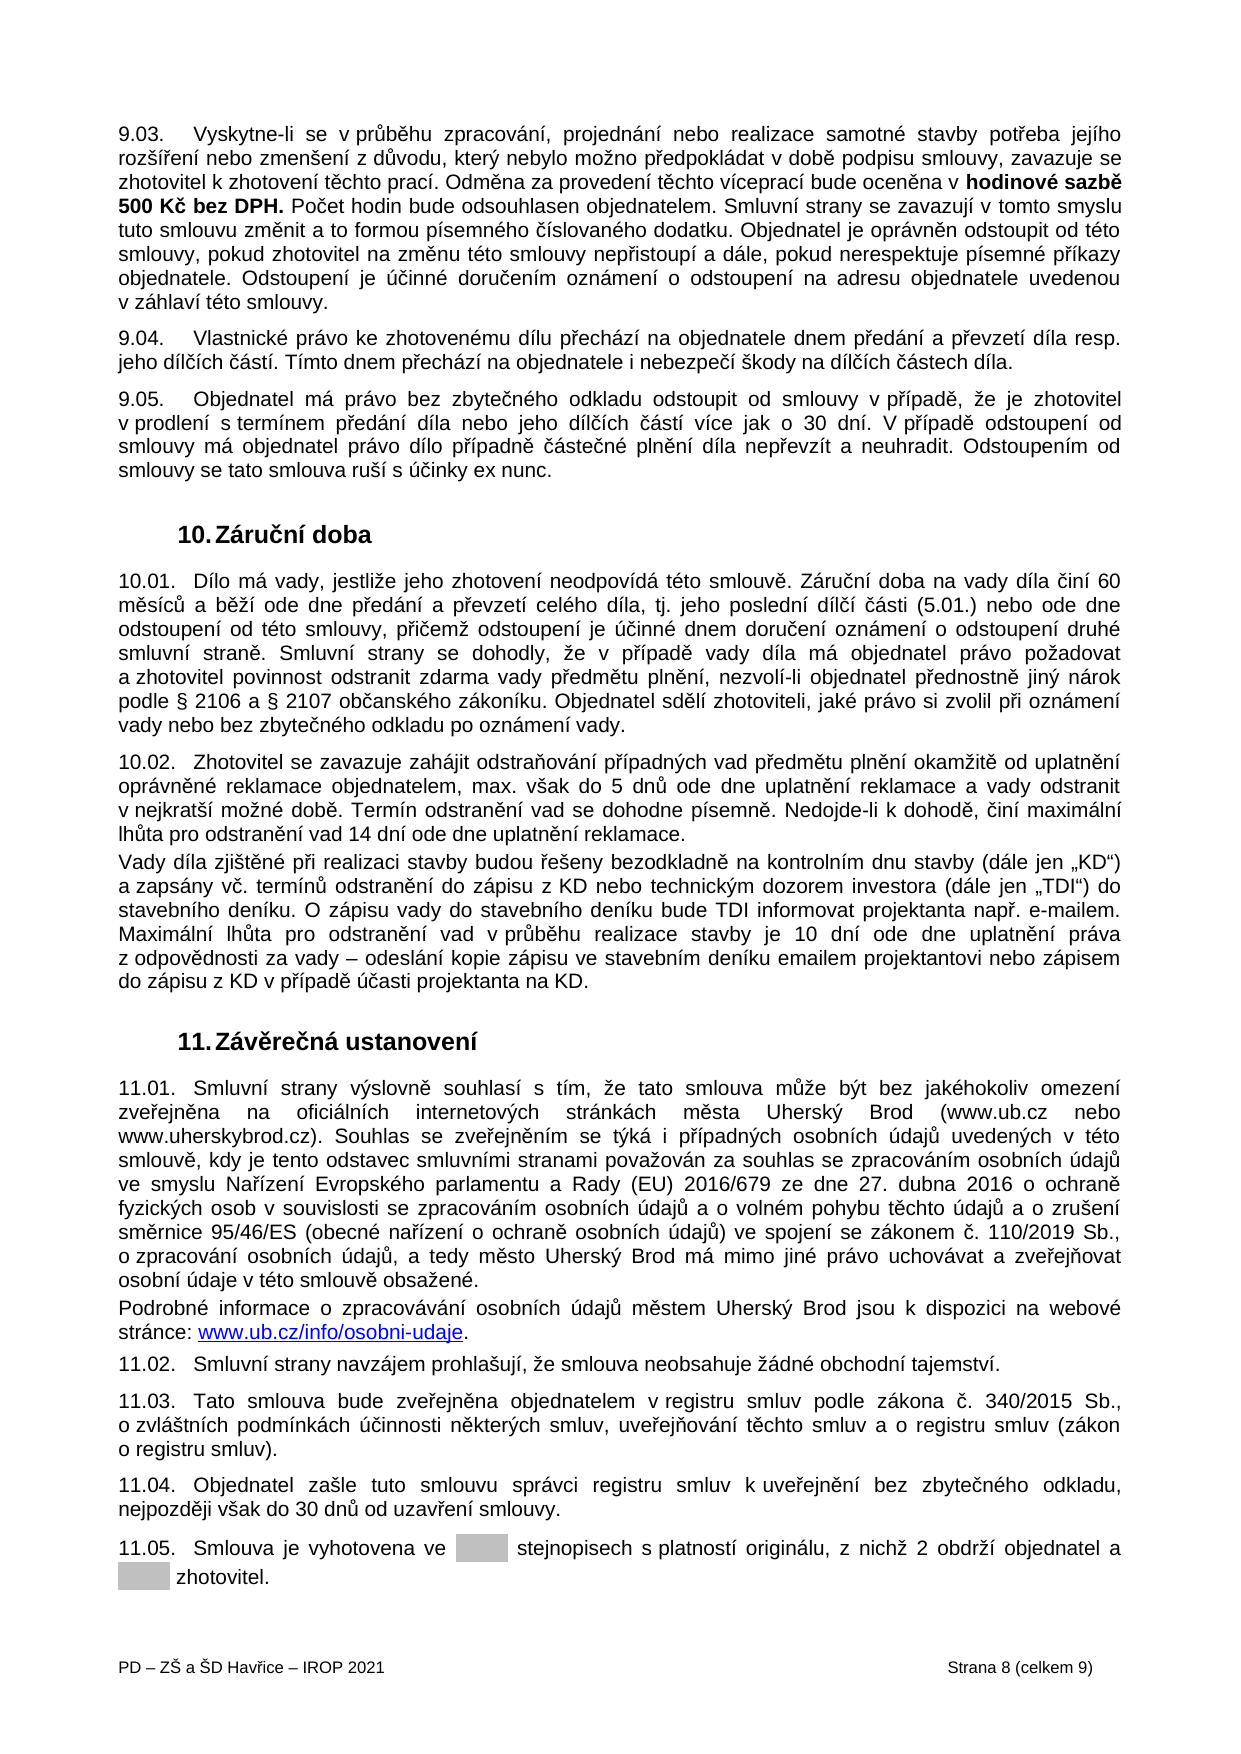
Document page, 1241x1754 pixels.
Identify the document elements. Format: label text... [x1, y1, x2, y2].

subtitle Smlouva je vyhotovena ve stejnopisech s platností originálu, z nichž 2 obdrží objednatel a zhotovitel. [118, 1533, 1122, 1590]
subtitle Tato smlouva bude zveřejněna objednatelem v registru smluv podle zákona č. 340/2015 Sb., o zvláštních podmínkách účinnosti některých smluv, uveřejňování těchto smluv a o registru smluv (zákon o registru smluv). [118, 1389, 1122, 1461]
subtitle Smluvní strany výslovně souhlasí s tím, že tato smlouva může být bez jakéhokoliv omezení zveřejněna na oficiálních internetových stránkách města Uherský Brod (www.ub.cz nebo www.uherskybrod.cz). Souhlas se zveřejněním se týká i případných osobních údajů uvedených v této smlouvě, kdy je tento odstavec smluvními stranami považován za souhlas se zpracováním osobních údajů ve smyslu Nařízení Evropského parlamentu a Rady (EU) 2016/679 ze dne 27. dubna 2016 o ochraně fyzických osob v souvislosti se zpracováním osobních údajů a o volném pohybu těchto údajů a o zrušení směrnice 95/46/ES (obecné nařízení o ochraně osobních údajů) ve spojení se zákonem č. 110/2019 Sb., o zpracování osobních údajů, a tedy město Uherský Brod má mimo jiné právo uchovávat a zveřejňovat osobní údaje v této smlouvě obsažené. [118, 1076, 1122, 1292]
subtitle Vyskytne-li se v průběhu zpracování, projednání nebo realizace samotné stavby potřeba jejího rozšíření nebo zmenšení z důvodu, který nebylo možno předpokládat v době podpisu smlouvy, zavazuje se zhotovitel k zhotovení těchto prací. Odměna za provedení těchto víceprací bude oceněna v hodinové sazbě 500 Kč bez DPH. Počet hodin bude odsouhlasen objednatelem. Smluvní strany se zavazují v tomto smyslu tuto smlouvu změnit a to formou písemného číslovaného dodatku. Objednatel je oprávněn odstoupit od této smlouvy, pokud zhotovitel na změnu této smlouvy nepřistoupí a dále, pokud nerespektuje písemné příkazy objednatele. Odstoupení je účinné doručením oznámení o odstoupení na adresu objednatele uvedenou v záhlaví této smlouvy. [118, 122, 1122, 313]
subtitle Objednatel má právo bez zbytečného odkladu odstoupit od smlouvy v případě, že je zhotovitel v prodlení s termínem předání díla nebo jeho dílčích částí více jak o 30 dní. V případě odstoupení od smlouvy má objednatel právo dílo případně částečné plnění díla nepřevzít a neuhradit. Odstoupením od smlouvy se tato smlouva ruší s účinky ex nunc. [118, 386, 1122, 482]
subtitle Objednatel zašle tuto smlouvu správci registru smluv k uveřejnění bez zbytečného odkladu, nejpozději však do 30 dnů od uzavření smlouvy. [118, 1473, 1122, 1521]
subtitle Vlastnické právo ke zhotovenému dílu přechází na objednatele dnem předání a převzetí díla resp. jeho dílčích částí. Tímto dnem přechází na objednatele i nebezpečí škody na dílčích částech díla. [118, 326, 1122, 374]
subtitle Dílo má vady, jestliže jeho zhotovení neodpovídá této smlouvě. Záruční doba na vady díla činí 60 měsíců a běží ode dne předání a převzetí celého díla, tj. jeho poslední dílčí části (5.01.) nebo ode dne odstoupení od této smlouvy, přičemž odstoupení je účinné dnem doručení oznámení o odstoupení druhé smluvní straně. Smluvní strany se dohodly, že v případě vady díla má objednatel právo požadovat a zhotovitel povinnost odstranit zdarma vady předmětu plnění, nezvolí-li objednatel přednostně jiný nárok podle § 2106 a § 2107 občanského zákoníku. Objednatel sdělí zhotoviteli, jaké právo si zvolil při oznámení vady nebo bez zbytečného odkladu po oznámení vady. [118, 569, 1122, 737]
text Vady díla zjištěné při realizaci stavby budou řešeny bezodkladně na kontrolním dnu stavby (dále jen „KD“) a zapsány vč. termínů odstranění do zápisu z KD nebo technickým dozorem investora (dále jen „TDI“) do stavebního deníku. O zápisu vady do stavebního deníku bude TDI informovat projektanta např. e-mailem. Maximální lhůta pro odstranění vad v průběhu realizace stavby je 10 dní ode dne uplatnění práva z odpovědnosti za vady – odeslání kopie zápisu ve stavebním deníku emailem projektantovi nebo zápisem do zápisu z KD v případě účasti projektanta na KD. [118, 849, 1122, 993]
subtitle Záruční doba [177, 520, 1122, 548]
subtitle Zhotovitel se zavazuje zahájit odstraňování případných vad předmětu plnění okamžitě od uplatnění oprávněné reklamace objednatelem, max. však do 5 dnů ode dne uplatnění reklamace a vady odstranit v nejkratší možné době. Termín odstranění vad se dohodne písemně. Nedojde-li k dohodě, činí maximální lhůta pro odstranění vad 14 dní ode dne uplatnění reklamace. [118, 749, 1122, 845]
subtitle Závěrečná ustanovení [177, 1027, 1122, 1055]
text Podrobné informace o zpracovávání osobních údajů městem Uherský Brod jsou k dispozici na webové stránce: www.ub.cz/info/osobni-udaje. [118, 1296, 1122, 1344]
subtitle Smluvní strany navzájem prohlašují, že smlouva neobsahuje žádné obchodní tajemství. [118, 1352, 1122, 1376]
